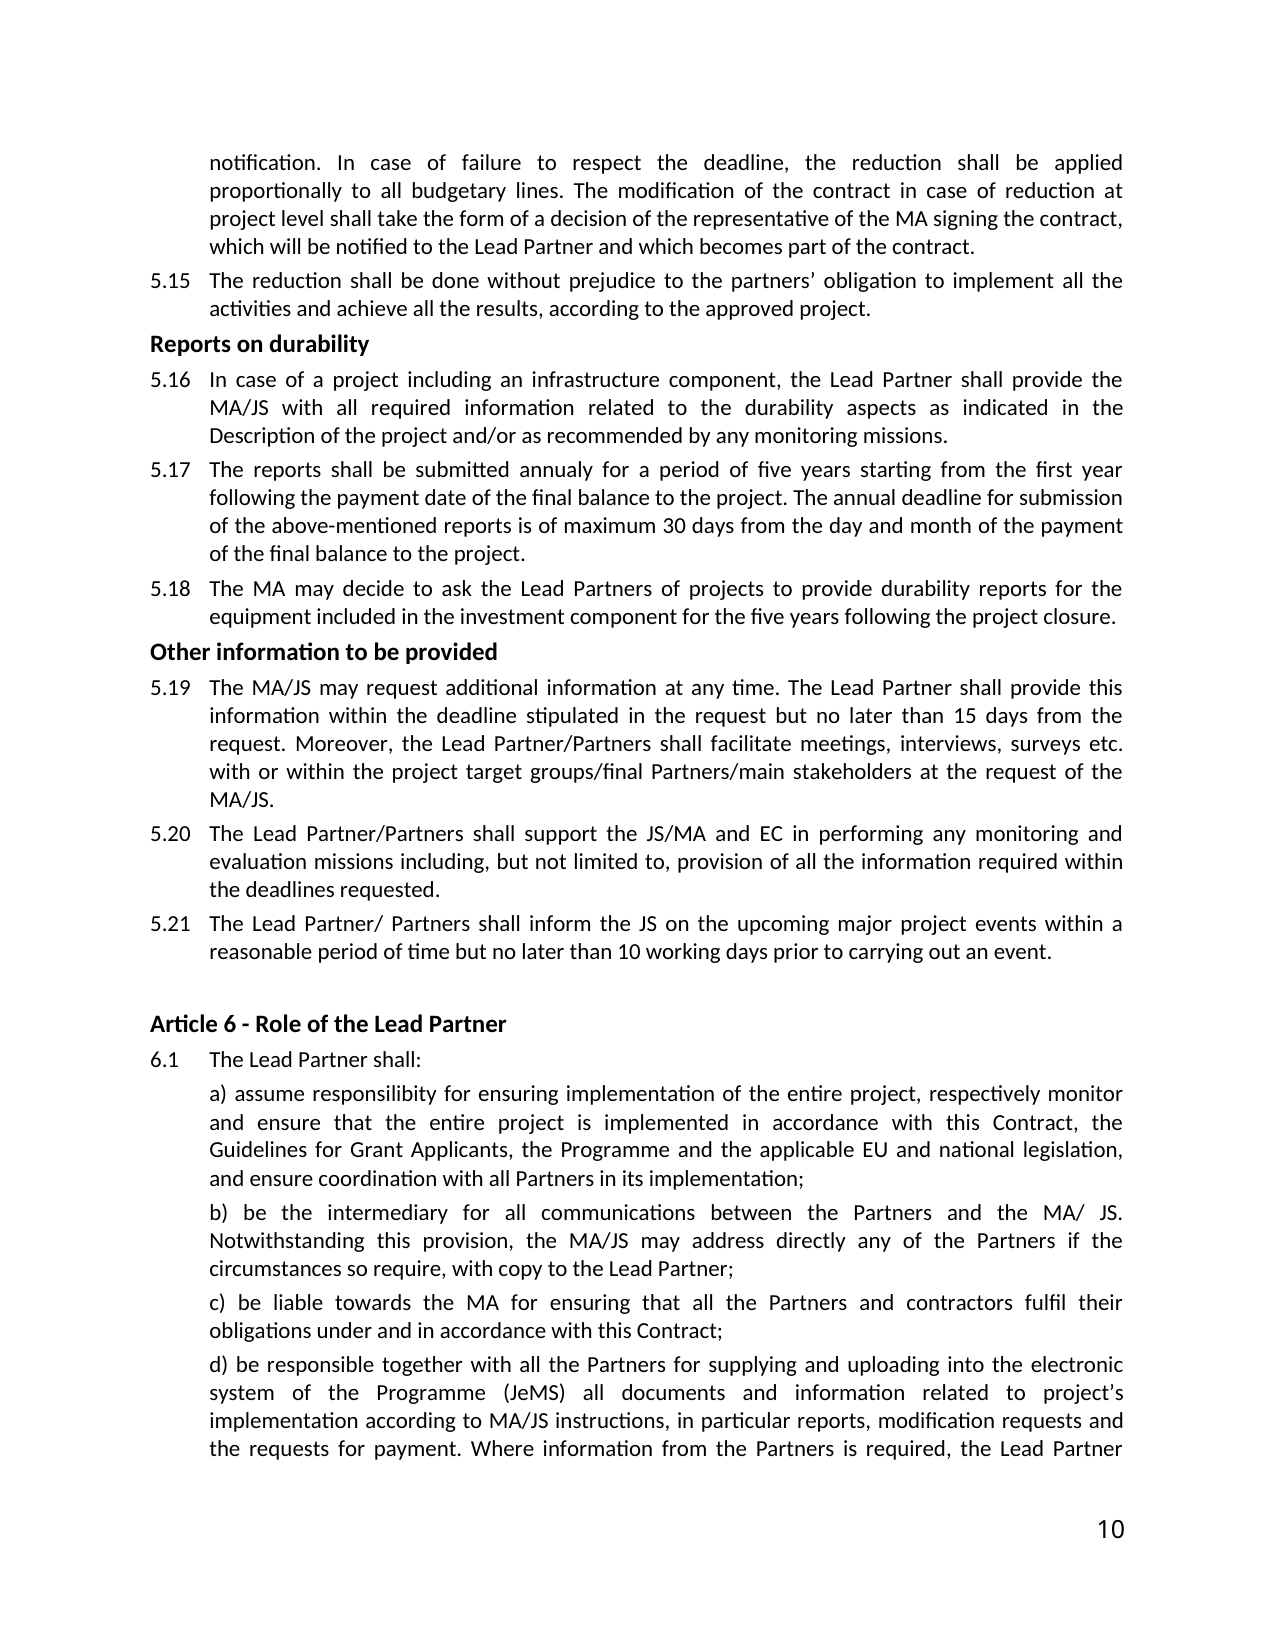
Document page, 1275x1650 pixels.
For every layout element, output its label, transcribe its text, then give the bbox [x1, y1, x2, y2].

text b) be the intermediary for all communications between the Partners and the MA/ JS. Notwithstanding this provision, the MA/JS may address directly any of the Partners if the circumstances so require, with copy to the Lead Partner; [209, 1198, 1125, 1282]
text Reports on durability [150, 328, 1125, 359]
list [150, 148, 1125, 260]
text Article 6 - Role of the Lead Partner [150, 1008, 1125, 1039]
list The Lead Partner shall: [150, 1045, 1125, 1073]
list The Lead Partner/ Partners shall inform the JS on the upcoming major project events within a reasonable period of time but no later than 10 working days prior to carrying out an event. [150, 909, 1125, 966]
list The reports shall be submitted annualy for a period of five years starting from the first year following the payment date of the final balance to the project. The annual deadline for submission of the above-mentioned reports is of maximum 30 days from the day and month of the payment of the final balance to the project. [150, 455, 1125, 567]
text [209, 1351, 1125, 1463]
text a) assume responsilibity for ensuring implementation of the entire project, respectively monitor and ensure that the entire project is implemented in accordance with this Contract, the Guidelines for Grant Applicants, the Programme and the applicable EU and national legislation, and ensure coordination with all Partners in its implementation; [209, 1079, 1125, 1192]
list In case of a project including an infrastructure component, the Lead Partner shall provide the MA/JS with all required information related to the durability aspects as indicated in the Description of the project and/or as recommended by any monitoring missions. [150, 365, 1125, 449]
text Other information to be provided [150, 636, 1125, 667]
list The reduction shall be done without prejudice to the partners’ obligation to implement all the activities and achieve all the results, according to the approved project. [150, 266, 1125, 322]
list The MA/JS may request additional information at any time. The Lead Partner shall provide this information within the deadline stipulated in the request but no later than 15 days from the request. Moreover, the Lead Partner/Partners shall facilitate meetings, interviews, surveys etc. with or within the project target groups/final Partners/main stakeholders at the request of the MA/JS. [150, 673, 1125, 813]
text c) be liable towards the MA for ensuring that all the Partners and contractors fulfil their obligations under and in accordance with this Contract; [209, 1288, 1125, 1344]
list The MA may decide to ask the Lead Partners of projects to provide durability reports for the equipment included in the investment component for the five years following the project closure. [150, 574, 1125, 630]
list The Lead Partner/Partners shall support the JS/MA and EC in performing any monitoring and evaluation missions including, but not limited to, provision of all the information required within the deadlines requested. [150, 819, 1125, 903]
